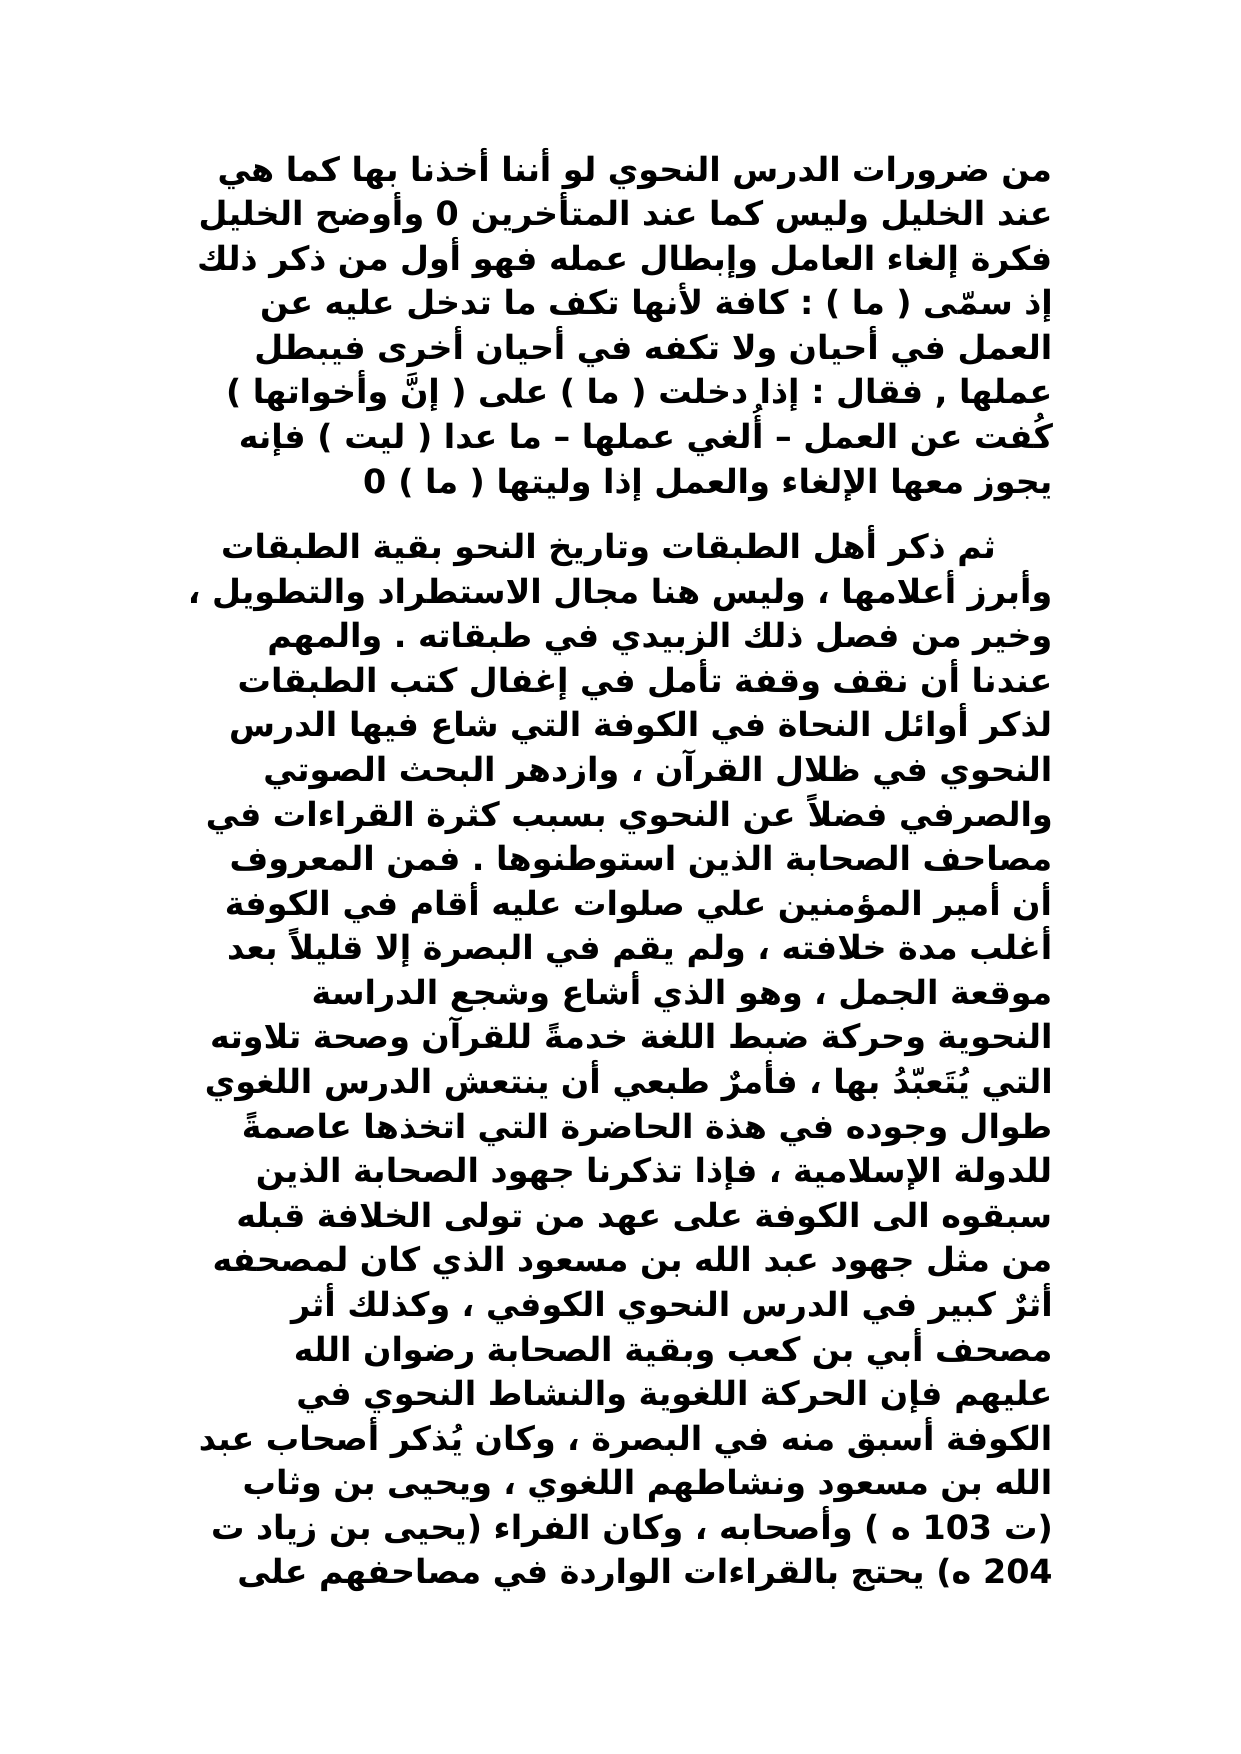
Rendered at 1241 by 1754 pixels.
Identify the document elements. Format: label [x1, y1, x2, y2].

text [187, 527, 1053, 1592]
text [187, 150, 1053, 501]
